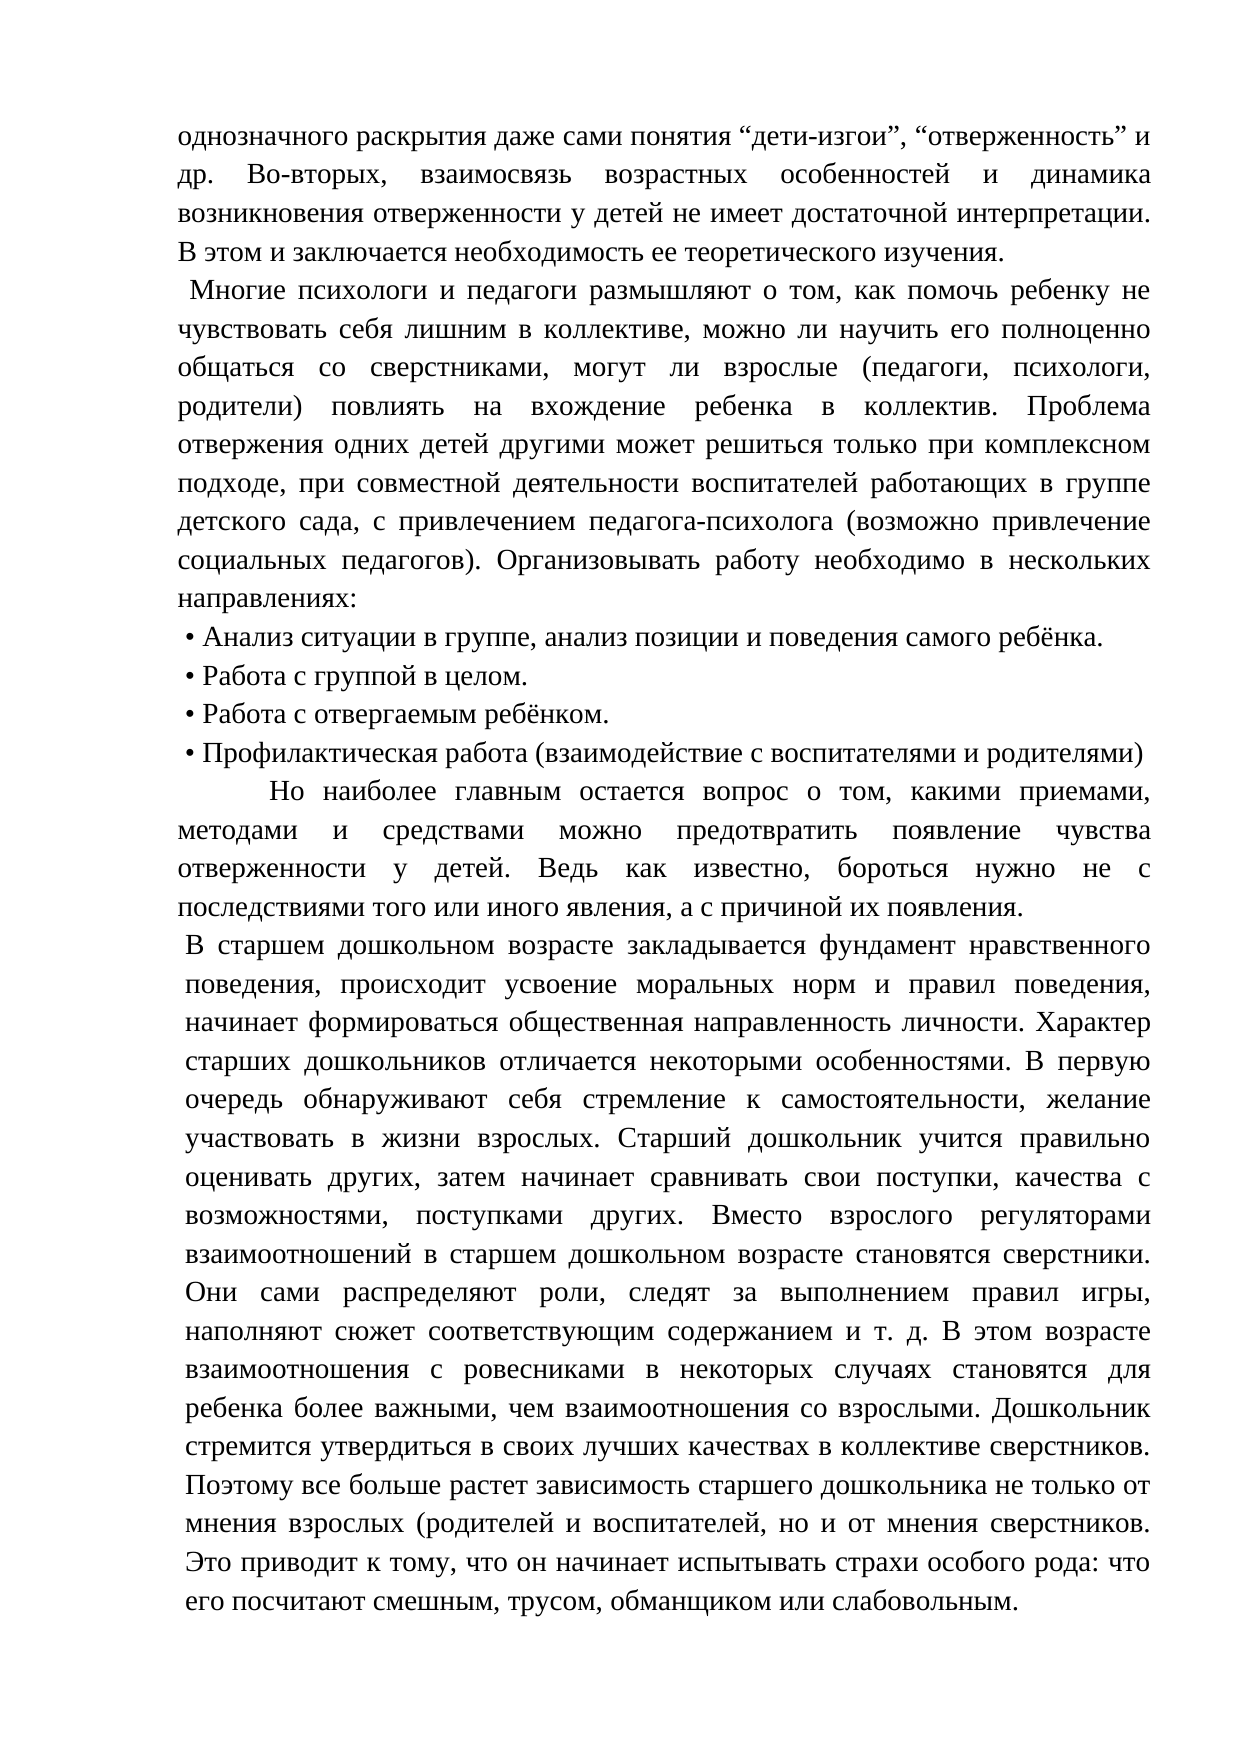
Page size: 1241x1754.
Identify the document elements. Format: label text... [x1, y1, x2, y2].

text • Работа с отвергаемым ребёнком. [177, 696, 1152, 730]
text • Профилактическая работа (взаимодействие с воспитателями и родителями) [177, 735, 1152, 768]
text • Работа с группой в целом. [177, 658, 1152, 691]
text Многие психологи и педагоги размышляют о том, как помочь ребенку не чувствовать себя лишним в коллективе, можно ли научить его полноценно общаться со сверстниками, могут ли взрослые (педагоги, психологи, родители) повлиять на вхождение ребенка в коллектив. Проблема отвержения одних детей другими может решиться только при комплексном подходе, при совместной деятельности воспитателей работающих в группе детского сада, с привлечением педагога-психолога (возможно привлечение социальных педагогов). Организовывать работу необходимо в нескольких направлениях: [177, 272, 1152, 614]
text • Анализ ситуации в группе, анализ позиции и поведения самого ребёнка. [177, 619, 1152, 653]
text Но наиболее главным остается вопрос о том, какими приемами, методами и средствами можно предотвратить появление чувства отверженности у детей. Ведь как известно, бороться нужно не с последствиями того или иного явления, а с причиной их появления. [177, 773, 1152, 922]
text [177, 118, 1152, 267]
text В старшем дошкольном возрасте закладывается фундамент нравственного поведения, происходит усвоение моральных норм и правил поведения, начинает формироваться общественная направленность личности. Характер старших дошкольников отличается некоторыми особенностями. В первую очередь обнаруживают себя стремление к самостоятельности, желание участвовать в жизни взрослых. Старший дошкольник учится правильно оценивать других, затем начинает сравнивать свои поступки, качества с возможностями, поступками других. Вместо взрослого регуляторами взаимоотношений в старшем дошкольном возрасте становятся сверстники. Они сами распределяют роли, следят за выполнением правил игры, наполняют сюжет соответствующим содержанием и т. д. В этом возрасте взаимоотношения с ровесниками в некоторых случаях становятся для ребенка более важными, чем взаимоотношения со взрослыми. Дошкольник стремится утвердиться в своих лучших качествах в коллективе сверстников. Поэтому все больше растет зависимость старшего дошкольника не только от мнения взрослых (родителей и воспитателей, но и от мнения сверстников. Это приводит к тому, что он начинает испытывать страхи особого рода: что его посчитают смешным, трусом, обманщиком или слабовольным. [185, 927, 1152, 1616]
